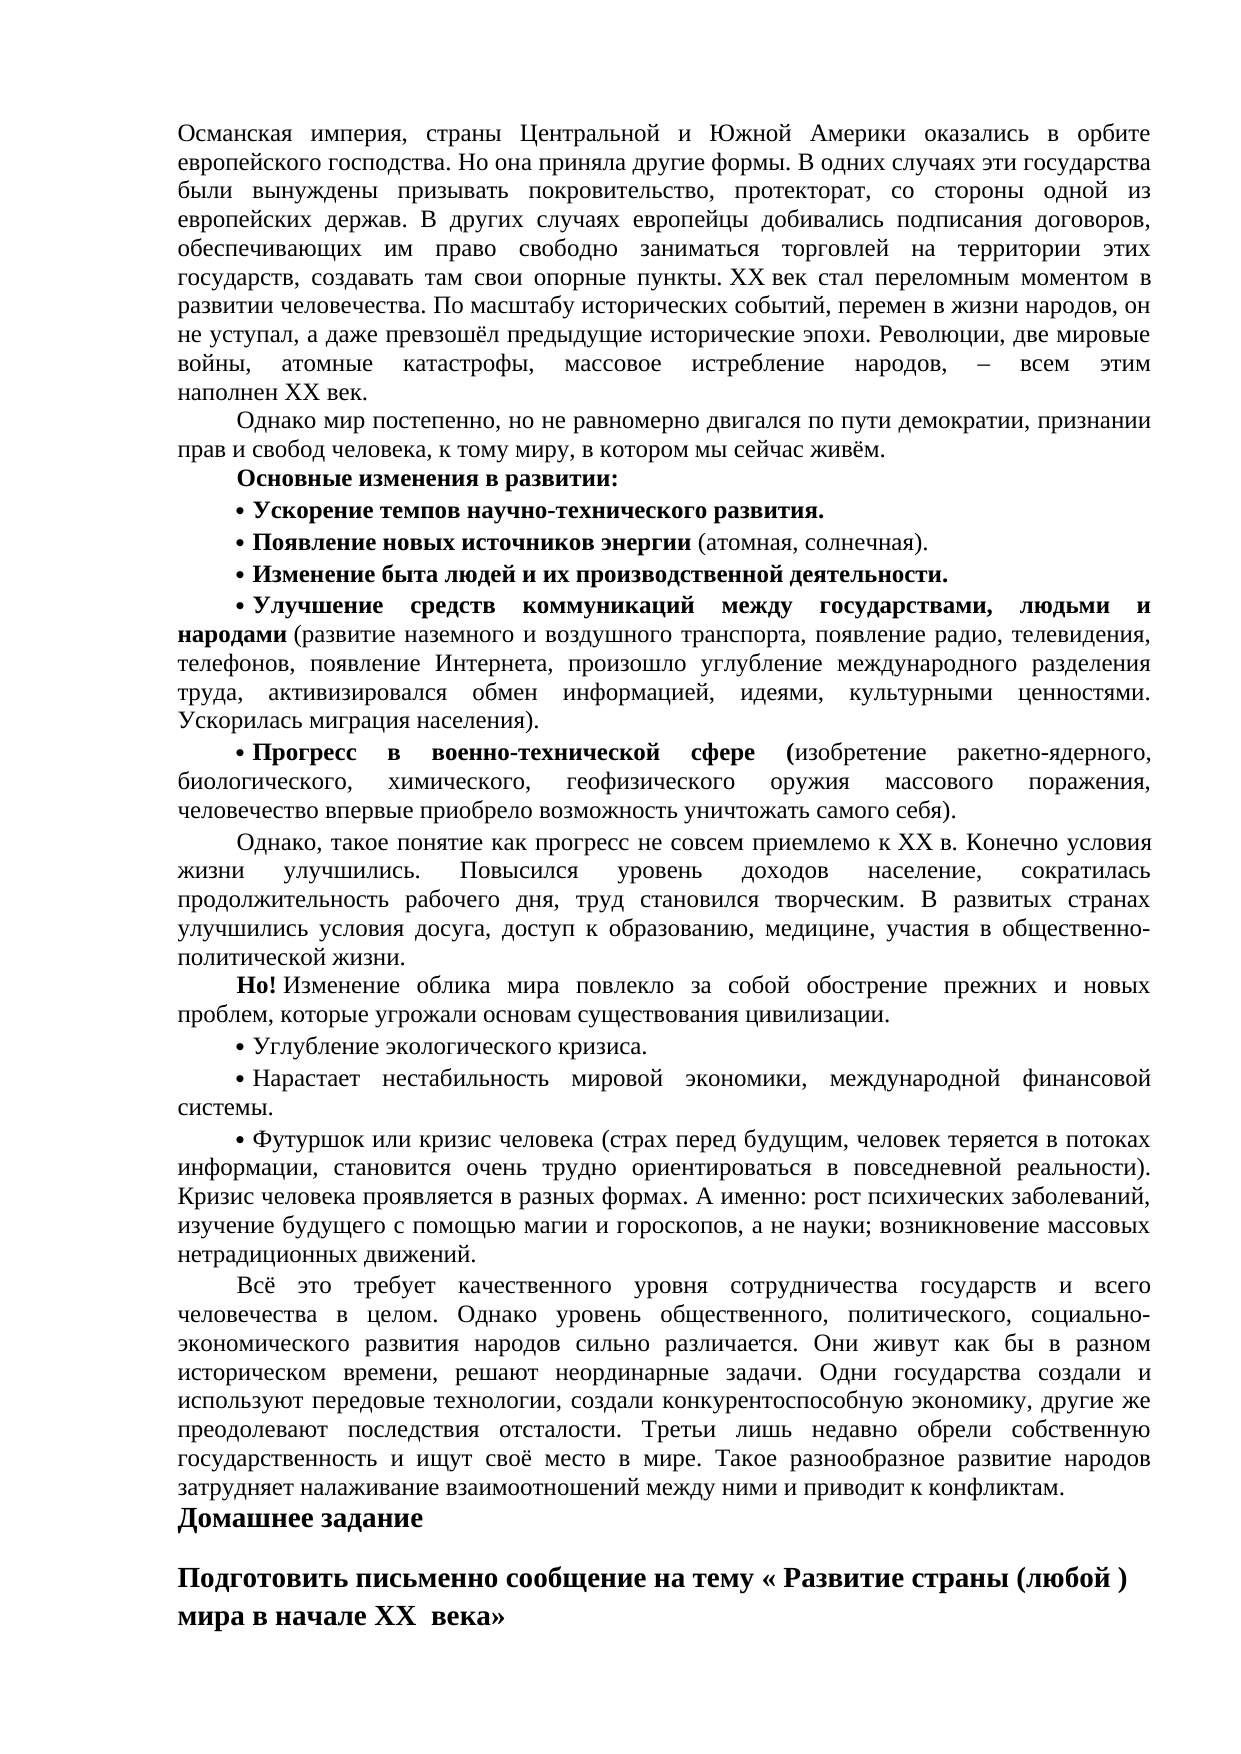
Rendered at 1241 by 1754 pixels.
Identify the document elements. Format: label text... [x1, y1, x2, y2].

text Но! Изменение облика мира повлекло за собой обострение прежних и новых проблем, которые угрожали основам существования цивилизации. [177, 971, 1152, 1028]
text Всё это требует качественного уровня сотрудничества государств и всего человечества в целом. Однако уровень общественного, политического, социально-экономического развития народов сильно различается. Они живут как бы в разном историческом времени, решают неординарные задачи. Одни государства создали и используют передовые технологии, создали конкурентоспособную экономику, другие же преодолевают последствия отсталости. Третьи лишь недавно обрели собственную государственность и ищут своё место в мире. Такое разнообразное развитие народов затрудняет налаживание взаимоотношений между ними и приводит к конфликтам. [177, 1271, 1152, 1501]
list Углубление экологического кризиса. [177, 1031, 1152, 1060]
text Основные изменения в развитии: [177, 463, 1152, 492]
list Изменение быта людей и их производственной деятельности. [177, 559, 1152, 587]
list Нарастает нестабильность мировой экономики, международной финансовой системы. [177, 1063, 1152, 1121]
list Ускорение темпов научно-технического развития. [177, 495, 1152, 524]
text Домашнее задание [177, 1501, 1152, 1534]
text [177, 118, 1152, 406]
list Прогресс в военно-технической сфере (изобретение ракетно-ядерного, биологического, химического, геофизического оружия массового поражения, человечество впервые приобрело возможность уничтожать самого себя). [177, 737, 1152, 824]
text Однако, такое понятие как прогресс не совсем приемлемо к XX в. Конечно условия жизни улучшились. Повысился уровень доходов население, сократилась продолжительность рабочего дня, труд становился творческим. В развитых странах улучшились условия досуга, доступ к образованию, медицине, участия в общественно-политической жизни. [177, 827, 1152, 971]
text Однако мир постепенно, но не равномерно двигался по пути демократии, признании прав и свобод человека, к тому миру, в котором мы сейчас живём. [177, 406, 1152, 463]
text Подготовить письменно сообщение на тему « Развитие страны (любой ) мира в начале XX века» [177, 1560, 1152, 1632]
list Футуршок или кризис человека (страх перед будущим, человек теряется в потоках информации, становится очень трудно ориентироваться в повседневной реальности). Кризис человека проявляется в разных формах. А именно: рост психических заболеваний, изучение будущего с помощью магии и гороскопов, а не науки; возникновение массовых нетрадиционных движений. [177, 1124, 1152, 1267]
list Появление новых источников энергии (атомная, солнечная). [177, 527, 1152, 556]
list Улучшение средств коммуникаций между государствами, людьми и народами (развитие наземного и воздушного транспорта, появление радио, телевидения, телефонов, появление Интернета, произошло углубление международного разделения труда, активизировался обмен информацией, идеями, культурными ценностями. Ускорилась миграция населения). [177, 591, 1152, 734]
